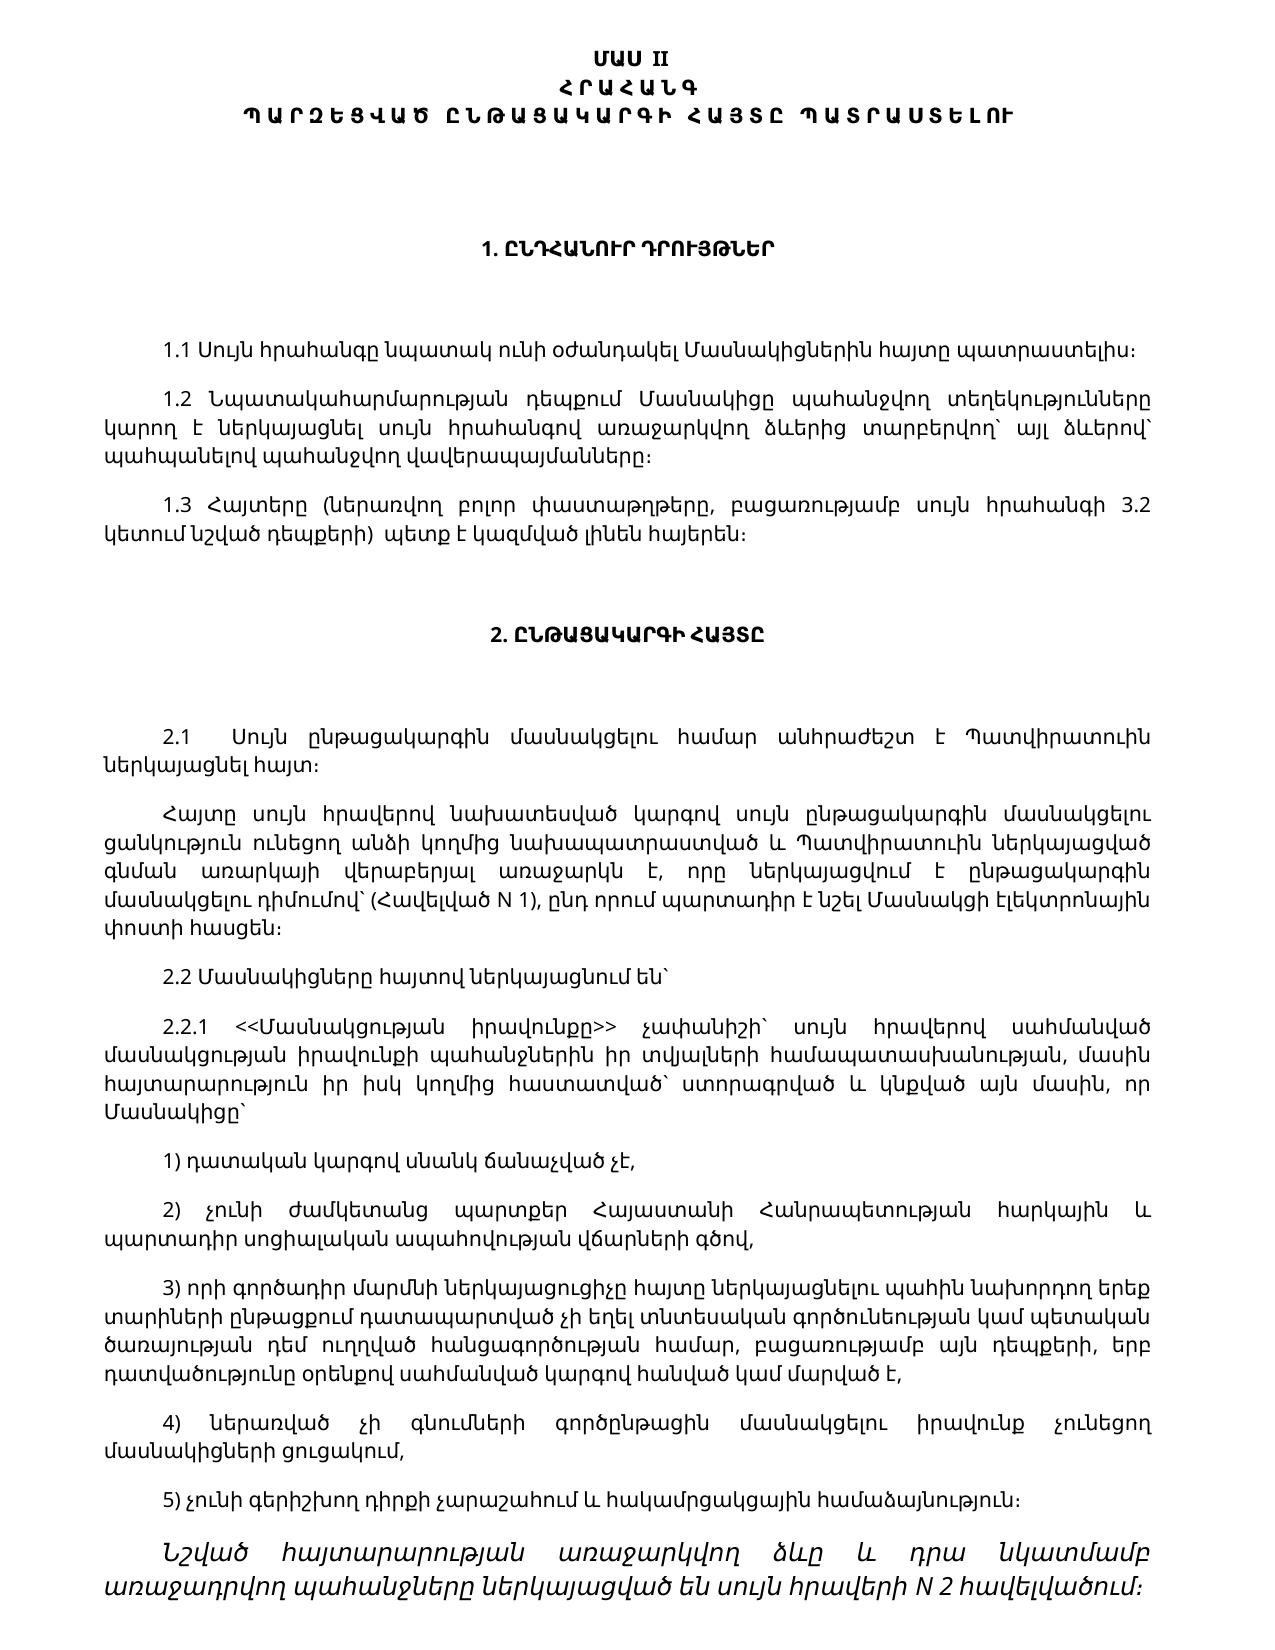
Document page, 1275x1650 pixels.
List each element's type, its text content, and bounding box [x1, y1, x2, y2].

text 2) չունի ժամկետանց պարտքեր Հայաստանի Հանրապետության հարկային և պարտադիր սոցիալական ապահովության վճարների գծով, [103, 1196, 1152, 1252]
text 3) որի գործադիր մարմնի ներկայացուցիչը հայտը ներկայացնելու պահին նախորդող երեք տարիների ընթացքում դատապարտված չի եղել տնտեսական գործունեության կամ պետական ծառայության դեմ ուղղված հանցագործության համար, բացառությամբ այն դեպքերի, երբ դատվածությունը օրենքով սահմանված կարգով հանված կամ մարված է, [103, 1273, 1152, 1387]
text 1.3 Հայտերը (ներառվող բոլոր փաստաթղթերը, բացառությամբ սույն հրահանգի 3.2 կետում նշված դեպքերի) պետք է կազմված լինեն հայերեն։ [103, 491, 1152, 547]
text 2.2 Մասնակիցները հայտով ներկայացնում են` [103, 962, 1152, 991]
text 1.1 Սույն հրահանգը նպատակ ունի օժանդակել Մասնակիցներին հայտը պատրաստելիս։ [103, 335, 1152, 364]
text Նշված հայտարարության առաջարկվող ձևը և դրա նկատմամբ առաջադրվող պահանջները ներկայացված են սույն հրավերի N 2 հավելվածում։ [103, 1535, 1152, 1603]
text 1. ԸՆԴՀԱՆՈՒՐ ԴՐՈՒՅԹՆԵՐ [103, 234, 1152, 262]
text Հ Ր Ա Հ Ա Ն Գ [103, 73, 1152, 101]
text 2.2.1 <<Մասնակցության իրավունքը>> չափանիշի` սույն հրավերով սահմանված մասնակցության իրավունքի պահանջներին իր տվյալների համապատասխանության, մասին հայտարարություն իր իսկ կողմից հաստատված` ստորագրված և կնքված այն մասին, որ Մասնակիցը` [103, 1012, 1152, 1126]
text 5) չունի գերիշխող դիրքի չարաշահում և հակամրցակցային համաձայնություն։ [103, 1486, 1152, 1514]
text 2. ԸՆԹԱՑԱԿԱՐԳԻ ՀԱՅՏԸ [103, 620, 1152, 649]
text 1.2 Նպատակահարմարության դեպքում Մասնակիցը պահանջվող տեղեկությունները կարող է ներկայացնել սույն հրահանգով առաջարկվող ձևերից տարբերվող` այլ ձևերով` պահպանելով պահանջվող վավերապայմանները։ [103, 384, 1152, 470]
text Հայտը սույն հրավերով նախատեսված կարգով սույն ընթացակարգին մասնակցելու ցանկություն ունեցող անձի կողմից նախապատրաստված և Պատվիրատուին ներկայացված գնման առարկայի վերաբերյալ առաջարկն է, որը ներկայացվում է ընթացակարգին մասնակցելու դիմումով` (Հավելված N 1), ընդ որում պարտադիր է նշել Մասնակցի էլեկտրոնային փոստի հասցեն։ [103, 799, 1152, 942]
text 2.1 Սույն ընթացակարգին մասնակցելու համար անհրաժեշտ է Պատվիրատուին ներկայացնել հայտ։ [103, 722, 1152, 779]
text ՄԱՍ II [103, 44, 1152, 73]
text 1) դատական կարգով սնանկ ճանաչված չէ, [103, 1146, 1152, 1175]
text 4) ներառված չի գնումների գործընթացին մասնակցելու իրավունք չունեցող մասնակիցների ցուցակում, [103, 1408, 1152, 1465]
text Պ Ա Ր Զ Ե Ց Վ Ա Ծ Ը Ն Թ Ա Ց Ա Կ Ա Ր Գ Ի Հ Ա Յ Տ Ը Պ Ա Տ Ր Ա Ս Տ Ե Լ ՈՒ [103, 101, 1152, 130]
